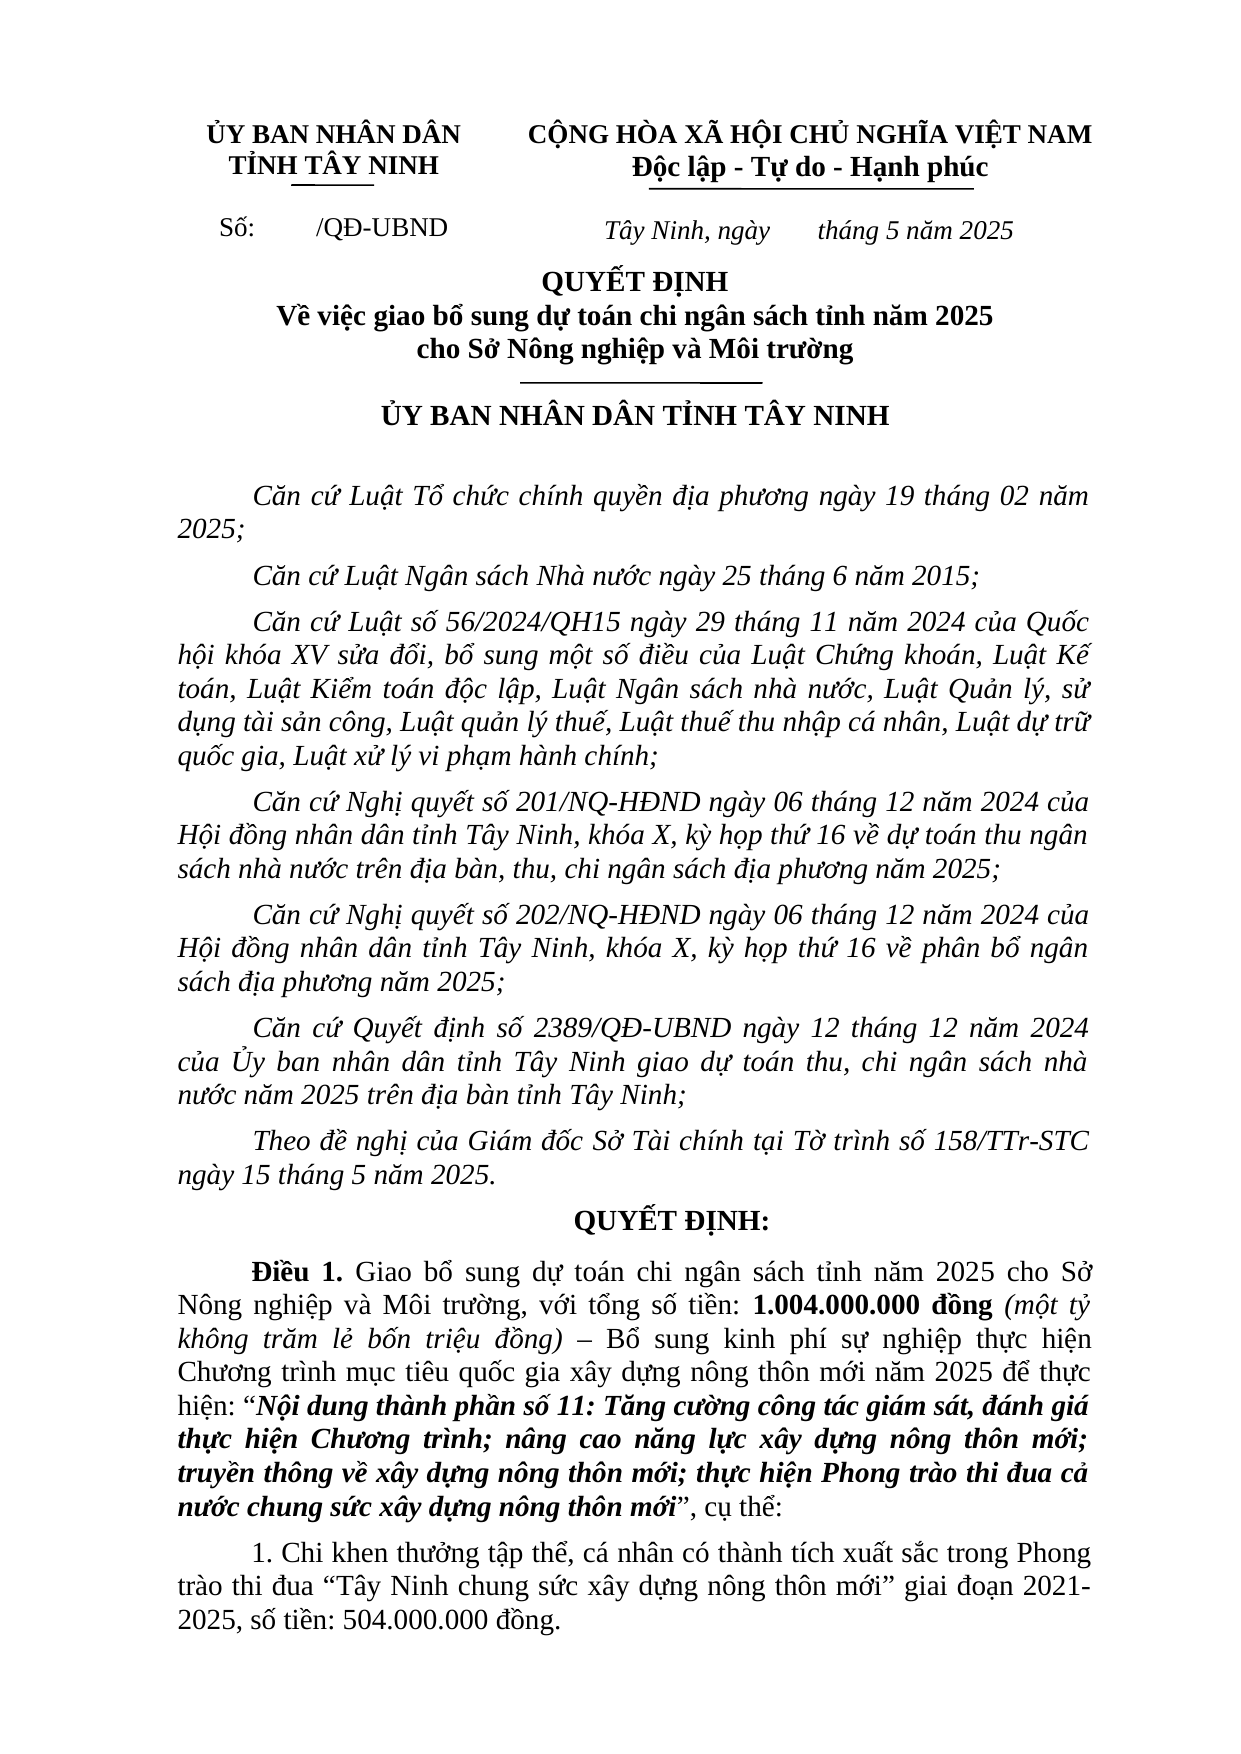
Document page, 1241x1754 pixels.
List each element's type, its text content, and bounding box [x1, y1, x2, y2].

text QUYẾT ĐỊNH [177, 264, 1092, 298]
text QUYẾT ĐỊNH: [177, 1203, 1092, 1236]
text Căn cứ Quyết định số 2389/QĐ-UBND ngày 12 tháng 12 năm 2024 của Ủy ban nhân dân tỉnh Tây Ninh giao dự toán thu, chi ngân sách nhà nước năm 2025 trên địa bàn tỉnh Tây Ninh; [177, 1010, 1092, 1111]
subtitle Căn cứ Nghị quyết số 202/NQ-HĐND ngày 06 tháng 12 năm 2024 của Hội đồng nhân dân tỉnh Tây Ninh, khóa X, kỳ họp thứ 16 về phân bổ ngân sách địa phương năm 2025; [177, 897, 1092, 998]
text Điều 1. Giao bổ sung dự toán chi ngân sách tỉnh năm 2025 cho Sở Nông nghiệp và Môi trường, với tổng số tiền: 1.004.000.000 đồng (một tỷ không trăm lẻ bốn triệu đồng) – Bổ sung kinh phí sự nghiệp thực hiện Chương trình mục tiêu quốc gia xây dựng nông thôn mới năm 2025 để thực hiện: “Nội dung thành phần số 11: Tăng cường công tác giám sát, đánh giá thực hiện Chương trình; nâng cao năng lực xây dựng nông thôn mới; truyền thông về xây dựng nông thôn mới; thực hiện Phong trào thi đua cả nước chung sức xây dựng nông thôn mới”, cụ thể: [177, 1254, 1092, 1522]
text Về việc giao bổ sung dự toán chi ngân sách tỉnh năm 2025 [177, 298, 1092, 331]
text ỦY BAN NHÂN DÂN TỈNH TÂY NINH [177, 398, 1092, 432]
text Theo đề nghị của Giám đốc Sở Tài chính tại Tờ trình số 158/TTr-STC ngày 15 tháng 5 năm 2025. [177, 1123, 1092, 1190]
text cho Sở Nông nghiệp và Môi trường [177, 331, 1092, 365]
text 1. Chi khen thưởng tập thể, cá nhân có thành tích xuất sắc trong Phong trào thi đua “Tây Ninh chung sức xây dựng nông thôn mới” giai đoạn 2021-2025, số tiền: 504.000.000 đồng. [177, 1535, 1092, 1635]
text Căn cứ Luật Ngân sách Nhà nước ngày 25 tháng 6 năm 2015; [177, 558, 1092, 591]
subtitle Căn cứ Nghị quyết số 201/NQ-HĐND ngày 06 tháng 12 năm 2024 của Hội đồng nhân dân tỉnh Tây Ninh, khóa X, kỳ họp thứ 16 về dự toán thu ngân sách nhà nước trên địa bàn, thu, chi ngân sách địa phương năm 2025; [177, 784, 1092, 884]
table_header CỘNG HÒA XÃ HỘI CHỦ NGHĨA VIỆT NAM Độc lập - Tự do - Hạnh phúc Tây Ninh, ngày tháng 5 năm 2025 [509, 118, 1111, 245]
table_header ỦY BAN NHÂN DÂN TỈNH TÂY NINH Số: /QĐ-UBND [158, 118, 509, 245]
text Căn cứ Luật số 56/2024/QH15 ngày 29 tháng 11 năm 2024 của Quốc hội khóa XV sửa đổi, bổ sung một số điều của Luật Chứng khoán, Luật Kế toán, Luật Kiểm toán độc lập, Luật Ngân sách nhà nước, Luật Quản lý, sử dụng tài sản công, Luật quản lý thuế, Luật thuế thu nhập cá nhân, Luật dự trữ quốc gia, Luật xử lý vi phạm hành chính; [177, 604, 1092, 771]
text Căn cứ Luật Tổ chức chính quyền địa phương ngày 19 tháng 02 năm 2025; [177, 478, 1092, 545]
